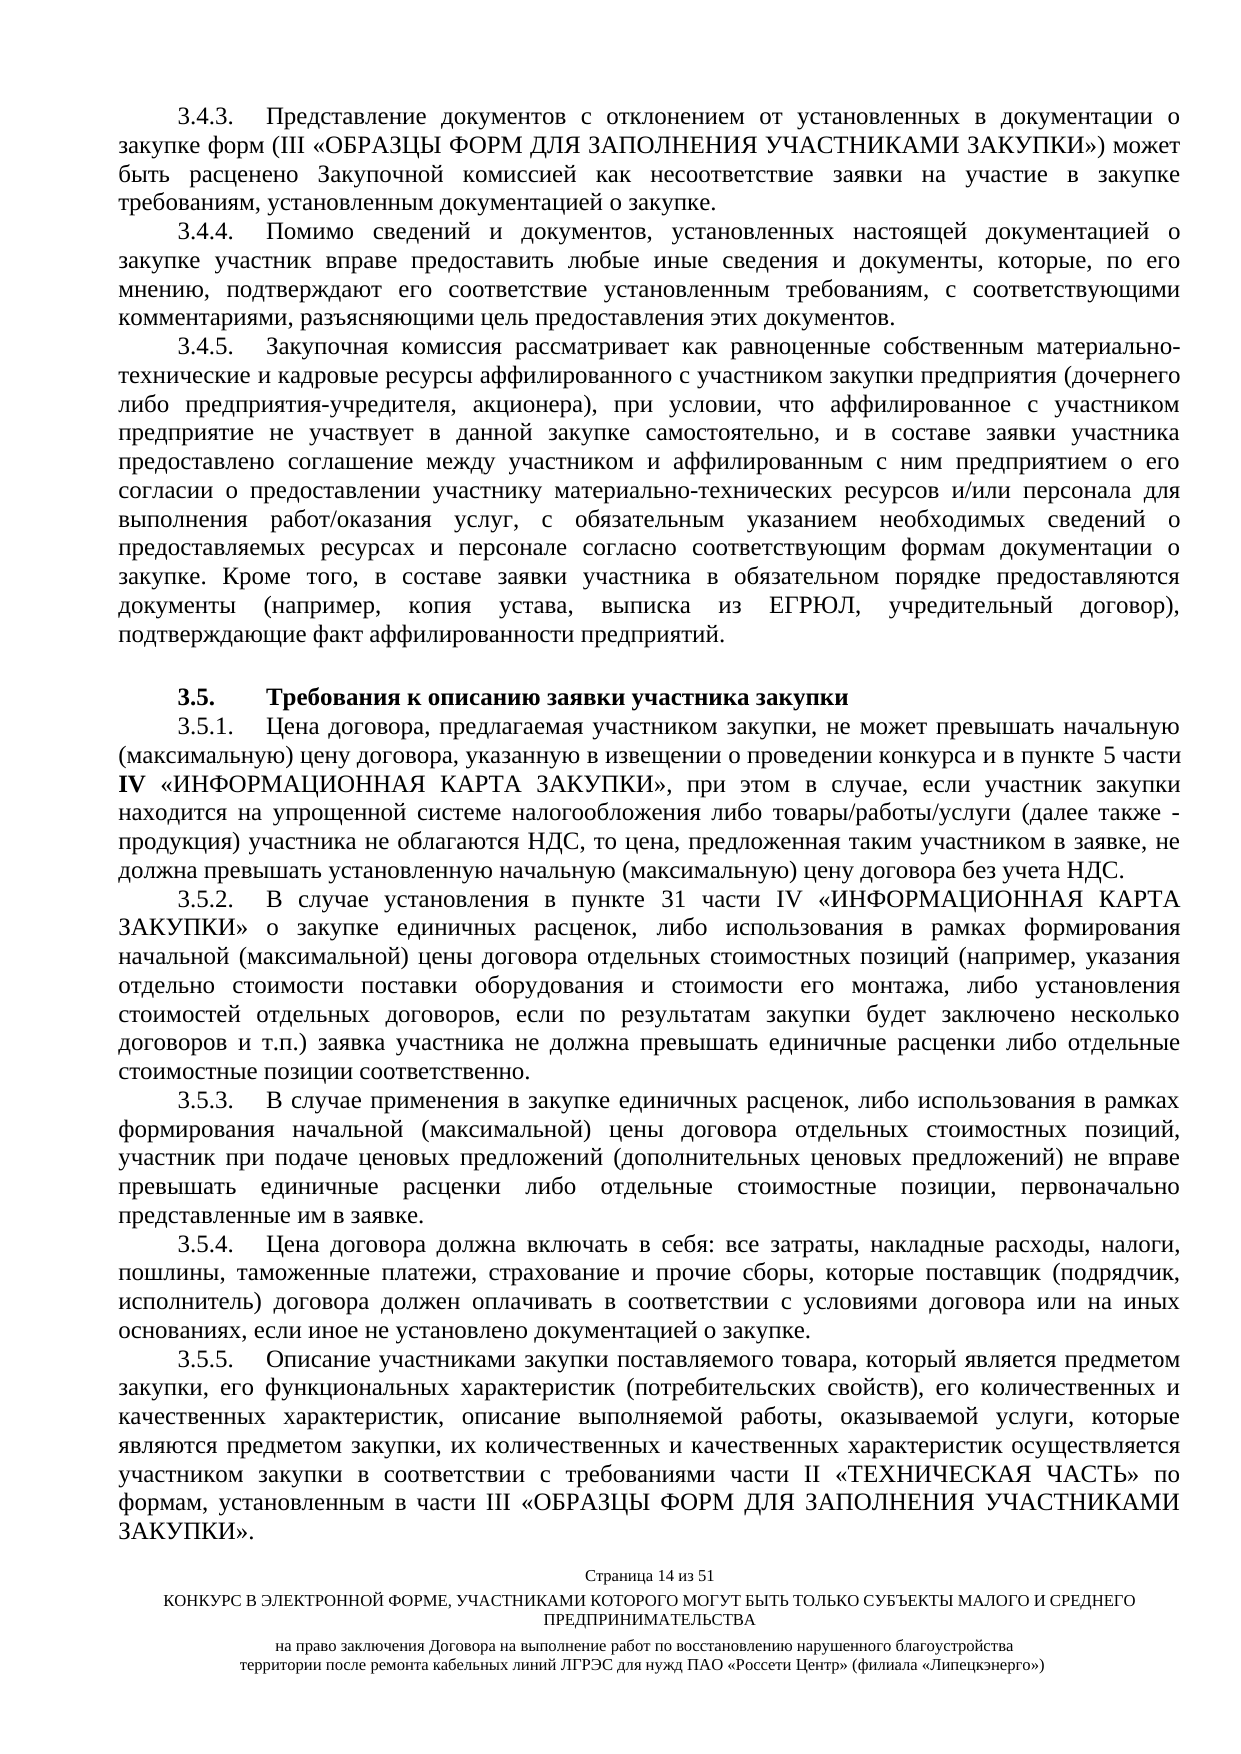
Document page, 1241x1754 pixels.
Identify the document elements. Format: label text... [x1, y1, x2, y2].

subtitle Цена договора должна включать в себя: все затраты, накладные расходы, налоги, пошлины, таможенные платежи, страхование и прочие сборы, которые поставщик (подрядчик, исполнитель) договора должен оплачивать в соответствии с условиями договора или на иных основаниях, если иное не установлено документацией о закупке. [118, 1229, 1181, 1344]
subtitle Закупочная комиссия рассматривает как равноценные собственным материально-технические и кадровые ресурсы аффилированного с участником закупки предприятия (дочернего либо предприятия-учредителя, акционера), при условии, что аффилированное с участником предприятие не участвует в данной закупке самостоятельно, и в составе заявки участника предоставлено соглашение между участником и аффилированным с ним предприятием о его согласии о предоставлении участнику материально-технических ресурсов и/или персонала для выполнения работ/оказания услуг, с обязательным указанием необходимых сведений о предоставляемых ресурсах и персонале согласно соответствующим формам документации о закупке. Кроме того, в составе заявки участника в обязательном порядке предоставляются документы (например, копия устава, выписка из ЕГРЮЛ, учредительный договор), подтверждающие факт аффилированности предприятий. [118, 331, 1181, 647]
subtitle В случае применения в закупке единичных расценок, либо использования в рамках формирования начальной (максимальной) цены договора отдельных стоимостных позиций, участник при подаче ценовых предложений (дополнительных ценовых предложений) не вправе превышать единичные расценки либо отдельные стоимостные позиции, первоначально представленные им в заявке. [118, 1085, 1181, 1229]
subtitle Помимо сведений и документов, установленных настоящей документацией о закупке участник вправе предоставить любые иные сведения и документы, которые, по его мнению, подтверждают его соответствие установленным требованиям, с соответствующими комментариями, разъясняющими цель предоставления этих документов. [118, 216, 1181, 331]
subtitle Представление документов с отклонением от установленных в документации о закупке форм (III «ОБРАЗЦЫ ФОРМ ДЛЯ ЗАПОЛНЕНИЯ УЧАСТНИКАМИ ЗАКУПКИ») может быть расценено Закупочной комиссией как несоответствие заявки на участие в закупке требованиям, установленным документацией о закупке. [118, 101, 1181, 216]
subtitle Описание участниками закупки поставляемого товара, который является предметом закупки, его функциональных характеристик (потребительских свойств), его количественных и качественных характеристик, описание выполняемой работы, оказываемой услуги, которые являются предметом закупки, их количественных и качественных характеристик осуществляется участником закупки в соответствии с требованиями части II «ТЕХНИЧЕСКАЯ ЧАСТЬ» по формам, установленным в части III «ОБРАЗЦЫ ФОРМ ДЛЯ ЗАПОЛНЕНИЯ УЧАСТНИКАМИ ЗАКУПКИ». [118, 1344, 1181, 1545]
subtitle Требования к описанию заявки участника закупки [118, 682, 1181, 711]
subtitle В случае установления в пункте 31 части IV «ИНФОРМАЦИОННАЯ КАРТА ЗАКУПКИ» о закупке единичных расценок, либо использования в рамках формирования начальной (максимальной) цены договора отдельных стоимостных позиций (например, указания отдельно стоимости поставки оборудования и стоимости его монтажа, либо установления стоимостей отдельных договоров, если по результатам закупки будет заключено несколько договоров и т.п.) заявка участника не должна превышать единичные расценки либо отдельные стоимостные позиции соответственно. [118, 884, 1181, 1085]
subtitle Цена договора, предлагаемая участником закупки, не может превышать начальную (максимальную) цену договора, указанную в извещении о проведении конкурса и в пункте 5 части IV «ИНФОРМАЦИОННАЯ КАРТА ЗАКУПКИ», при этом в случае, если участник закупки находится на упрощенной системе налогообложения либо товары/работы/услуги (далее также - продукция) участника не облагаются НДС, то цена, предложенная таким участником в заявке, не должна превышать установленную начальную (максимальную) цену договора без учета НДС. [118, 711, 1181, 884]
